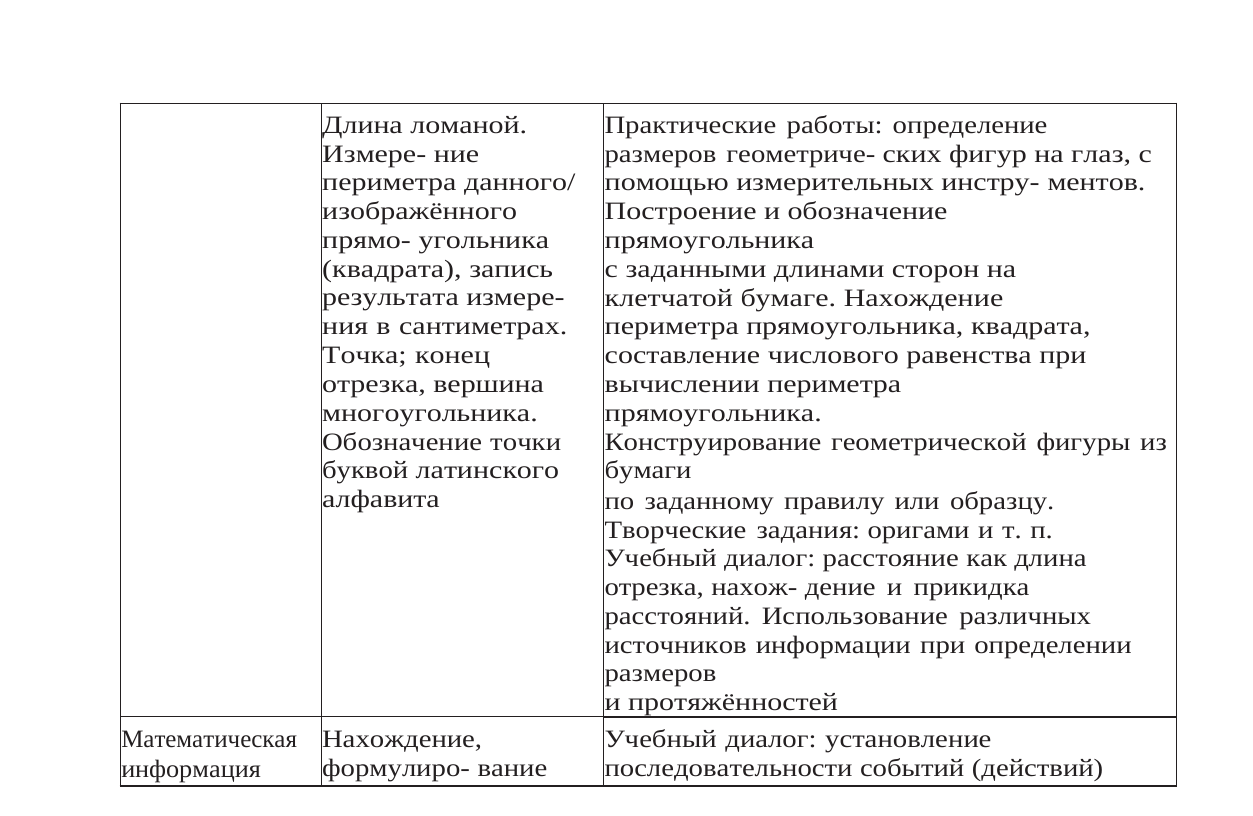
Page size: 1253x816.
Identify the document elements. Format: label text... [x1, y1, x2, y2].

table_header Практические работы: определение размеров геометриче- ских фигур на глаз, с помощью измерительных инстру- ментов. Построение и обозначение прямоугольника с заданными длинами сторон на клетчатой бумаге. Нахождение периметра прямоугольника, квадрата, составление числового равенства при вычислении периметра прямоугольника. Конструирование геометрической фигуры из бумаги по заданному правилу или образцу. Творческие задания: оригами и т. п. Учебный диалог: расстояние как длина отрезка, нахож- дение и прикидка расстояний. Использование различных источников информации при определении размеров и протяжённостей [604, 104, 1176, 716]
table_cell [121, 717, 321, 785]
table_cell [322, 717, 603, 785]
table_header Длина ломаной. Измере- ние периметра данного/ изображённого прямо- угольника (квадрата), запись результата измере- ния в сантиметрах. Точка; конец отрезка, вершина многоугольника. Обозначение точки буквой латинского алфавита [322, 104, 603, 716]
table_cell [604, 718, 1176, 785]
table_header [121, 104, 321, 716]
